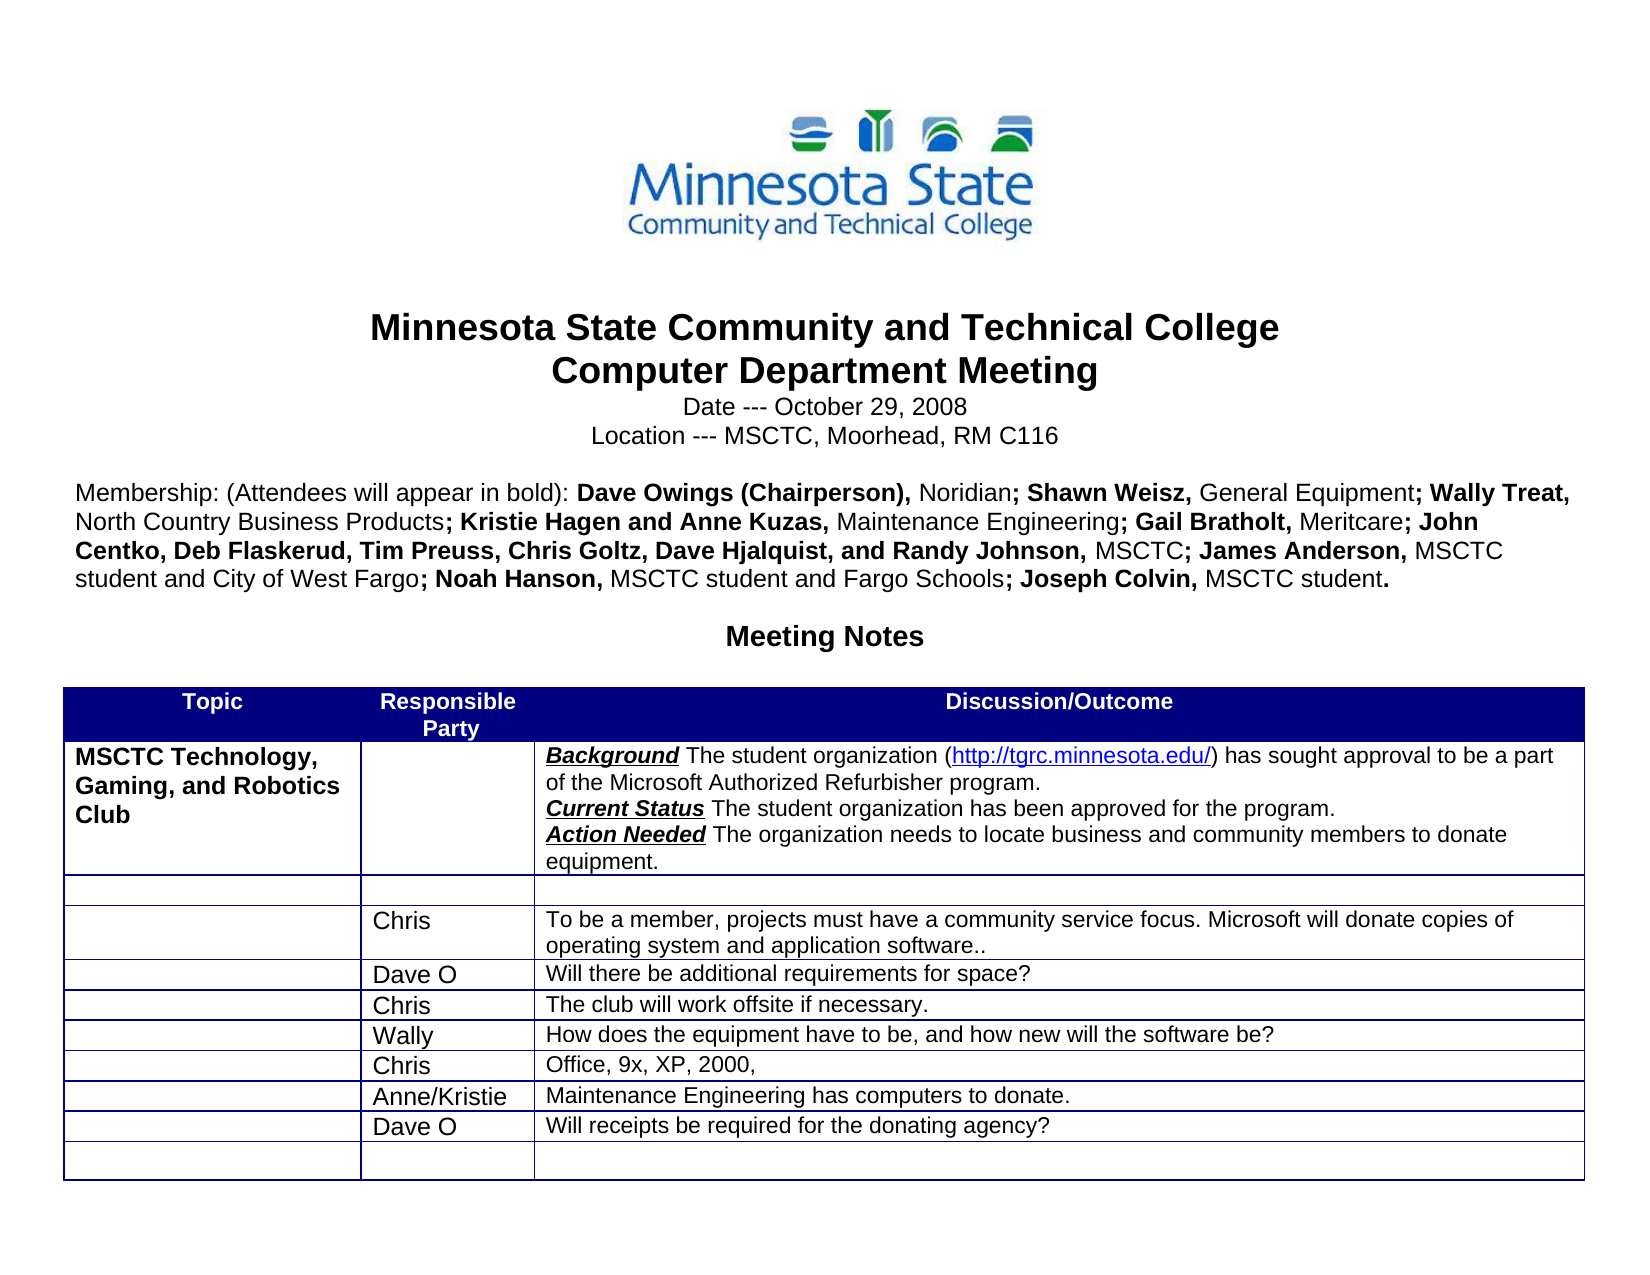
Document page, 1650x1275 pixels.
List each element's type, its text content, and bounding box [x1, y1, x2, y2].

table_cell How does the equipment have to be, and how new will the software be? [535, 1021, 1584, 1050]
title Computer Department Meeting [75, 349, 1575, 392]
table_header Topic [65, 688, 360, 741]
table_cell [362, 742, 534, 874]
table_cell Dave O [362, 960, 534, 989]
table_cell [362, 1142, 534, 1179]
table_cell The club will work offsite if necessary. [535, 991, 1584, 1019]
title Date --- October 29, 2008 [75, 392, 1575, 421]
table_cell [65, 960, 360, 989]
table_cell To be a member, projects must have a community service focus. Microsoft will donate copies of operating system and application software.. [535, 906, 1584, 959]
table_header Discussion/Outcome [535, 688, 1584, 741]
table_cell [65, 991, 360, 1019]
table_cell [65, 1051, 360, 1080]
table_cell [65, 906, 360, 959]
table_cell Maintenance Engineering has computers to donate. [535, 1082, 1584, 1110]
table_cell [535, 876, 1584, 904]
table_header Responsible Party [362, 688, 534, 741]
table_cell Background The student organization (http://tgrc.minnesota.edu/) has sought approval to be a part of the Microsoft Authorized Refurbisher program. Current Status The student organization has been approved for the program. Action Needed The organization needs to locate business and community members to donate equipment. [535, 742, 1584, 874]
table_cell [65, 1021, 360, 1050]
title Meeting Notes [75, 619, 1575, 653]
table_cell Office, 9x, XP, 2000, [535, 1051, 1584, 1080]
table_cell [535, 1142, 1584, 1179]
table_cell [65, 1142, 360, 1179]
table_cell Chris [362, 906, 534, 959]
table_cell Will receipts be required for the donating agency? [535, 1112, 1584, 1141]
title Community and [75, 306, 1575, 349]
title Location --- MSCTC, Moorhead, RM C116 [75, 421, 1575, 449]
table_cell [65, 876, 360, 904]
table_cell Will there be additional requirements for space? [535, 960, 1584, 989]
text Membership: (Attendees will appear in bold): Dave Owings (Chairperson), Noridian; Shawn Weisz, General Equipment; Wally Treat, North Country Business Products; Kristie Hagen and Anne Kuzas, Maintenance Engineering; Gail Bratholt, Meritcare; John Centko, Deb Flaskerud, Tim Preuss, Chris Goltz, Dave Hjalquist, and Randy Johnson, MSCTC; James Anderson, MSCTC student and City of West Fargo; Noah Hanson, MSCTC student and Fargo Schools; Joseph Colvin, MSCTC student. [75, 478, 1575, 593]
table_cell Chris [362, 991, 534, 1019]
table_cell Chris [362, 1051, 534, 1080]
table_cell [65, 1082, 360, 1110]
table_cell [362, 876, 534, 904]
table_cell Dave O [362, 1112, 534, 1141]
table_cell MSCTC Technology, Gaming, and Robotics Club [65, 742, 360, 874]
table_cell Anne/Kristie [362, 1082, 534, 1110]
table_cell [65, 1112, 360, 1141]
table_cell Wally [362, 1021, 534, 1050]
